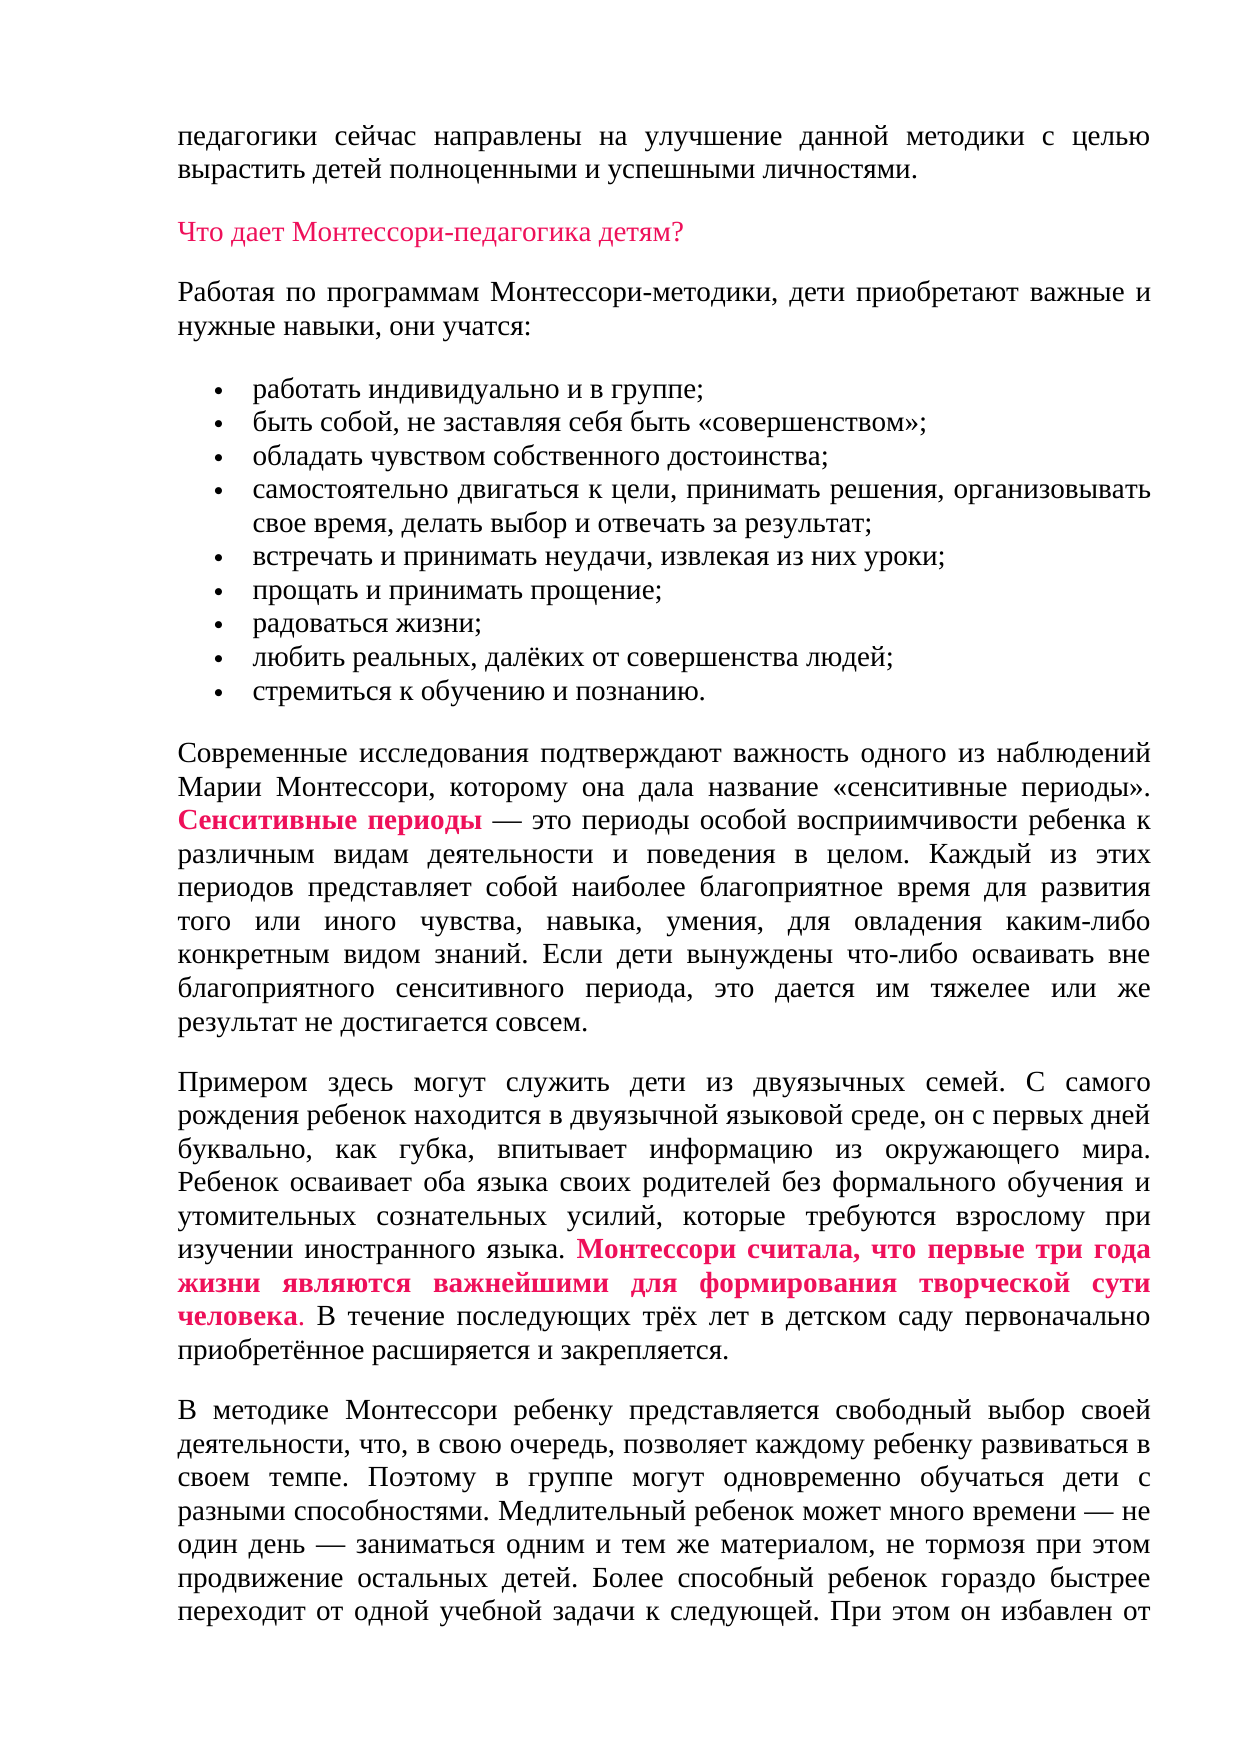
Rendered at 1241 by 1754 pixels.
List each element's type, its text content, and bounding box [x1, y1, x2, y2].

text Примером здесь могут служить дети из двуязычных семей. С самого рождения ребенок находится в двуязычной языковой среде, он с первых дней буквально, как губка, впитывает информацию из окружающего мира. Ребенок осваивает оба языка своих родителей без формального обучения и утомительных сознательных усилий, которые требуются взрослому при изучении иностранного языка. Монтессори считала, что первые три года жизни являются важнейшими для формирования творческой сути человека. В течение последующих трёх лет в детском саду первоначально приобретённое расширяется и закрепляется. [177, 1064, 1152, 1366]
list любить реальных, далёких от совершенства людей; [215, 639, 1152, 673]
list самостоятельно двигаться к цели, принимать решения, организовывать свое время, делать выбор и отвечать за результат; [215, 471, 1152, 538]
list встречать и принимать неудачи, извлекая из них уроки; [215, 538, 1152, 572]
list работать индивидуально и в группе; [215, 371, 1152, 404]
list обладать чувством собственного достоинства; [215, 438, 1152, 471]
text Работая по программам Монтессори-методики, дети приобретают важные и нужные навыки, они учатся: [177, 274, 1152, 342]
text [177, 118, 1152, 185]
text Что дает Монтессори-педагогика детям? [177, 214, 1152, 248]
list прощать и принимать прощение; [215, 572, 1152, 606]
list радоваться жизни; [215, 606, 1152, 639]
text Современные исследования подтверждают важность одного из наблюдений Марии Монтессори, которому она дала название «сенситивные периоды». Сенситивные периоды — это периоды особой восприимчивости ребенка к различным видам деятельности и поведения в целом. Каждый из этих периодов представляет собой наиболее благоприятное время для развития того или иного чувства, навыка, умения, для овладения каким-либо конкретным видом знаний. Если дети вынуждены что-либо осваивать вне благоприятного сенситивного периода, это дается им тяжелее или же результат не достигается совсем. [177, 735, 1152, 1037]
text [177, 1392, 1152, 1627]
list стремиться к обучению и познанию. [215, 673, 1152, 706]
list быть собой, не заставляя себя быть «совершенством»; [215, 404, 1152, 438]
